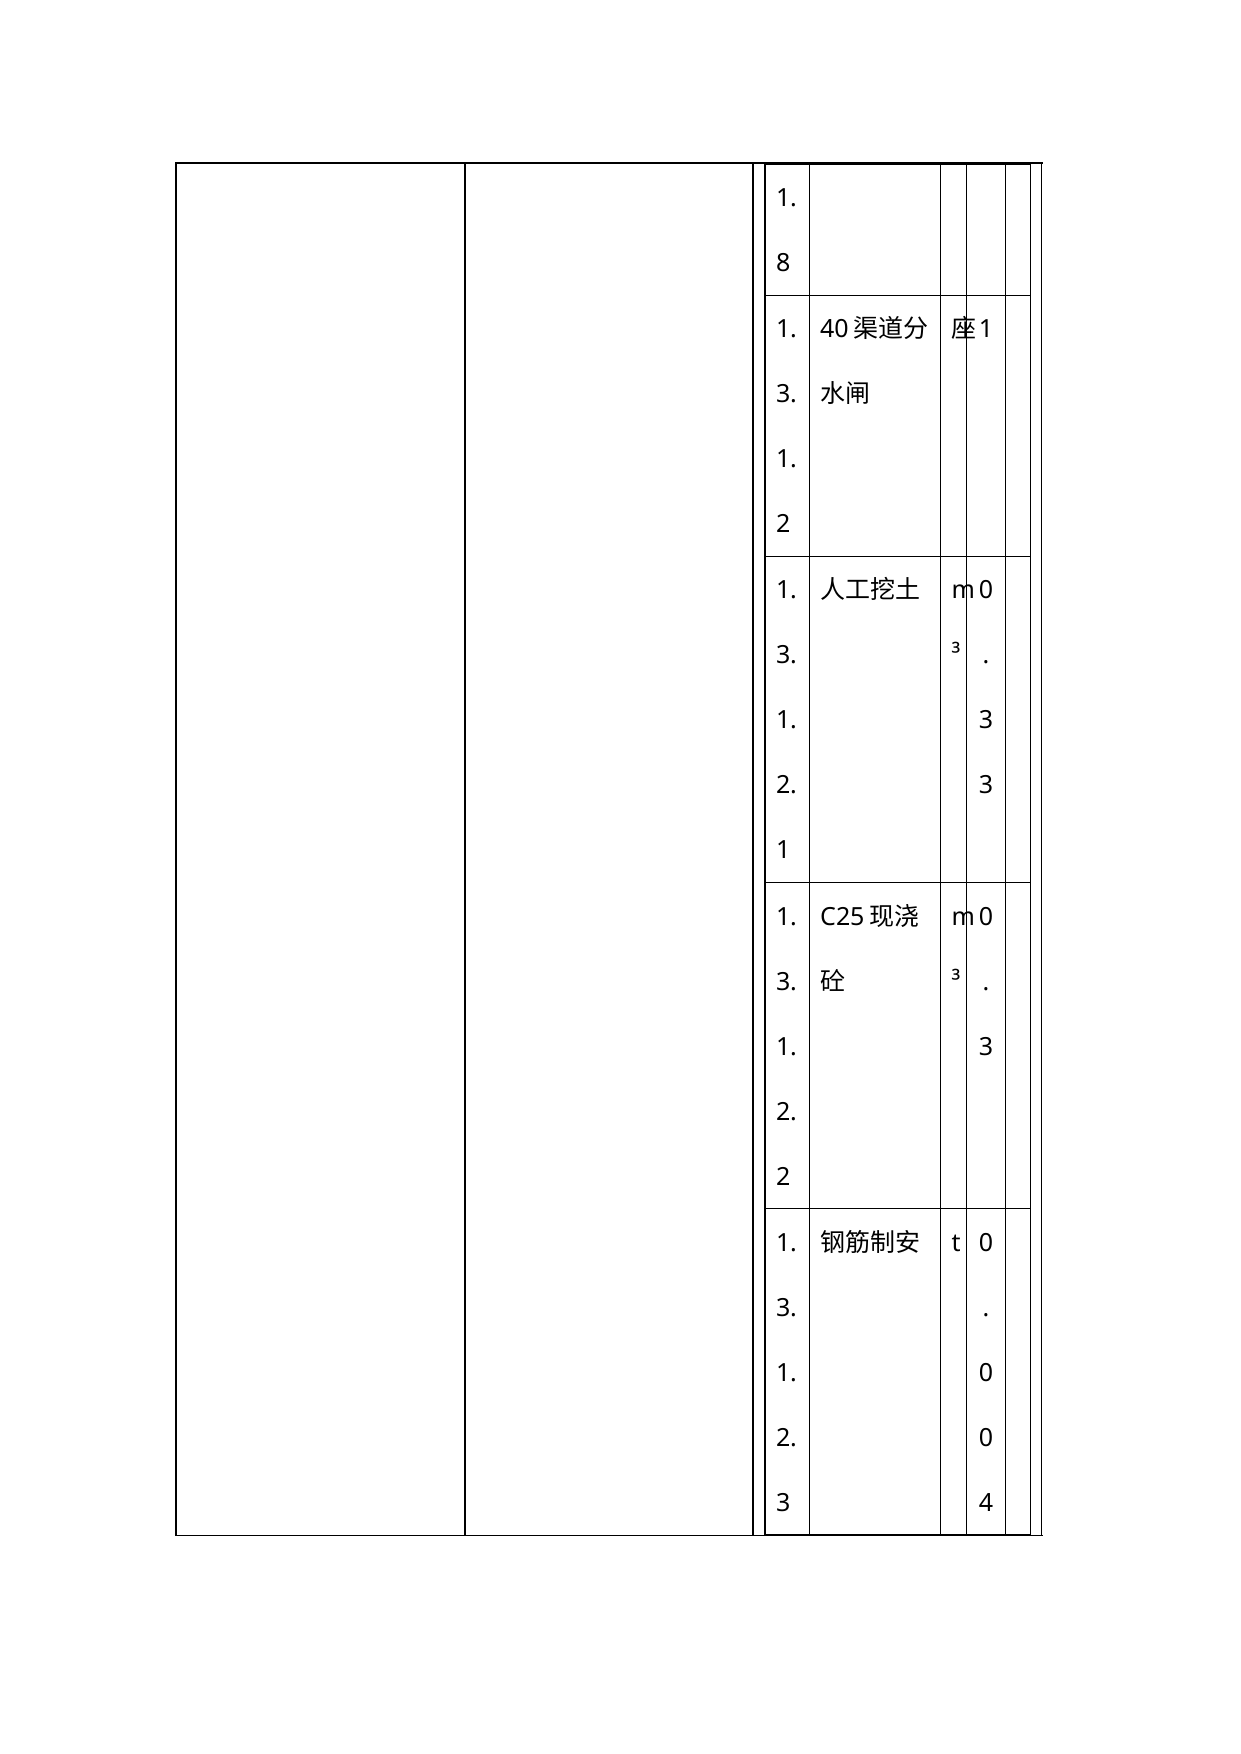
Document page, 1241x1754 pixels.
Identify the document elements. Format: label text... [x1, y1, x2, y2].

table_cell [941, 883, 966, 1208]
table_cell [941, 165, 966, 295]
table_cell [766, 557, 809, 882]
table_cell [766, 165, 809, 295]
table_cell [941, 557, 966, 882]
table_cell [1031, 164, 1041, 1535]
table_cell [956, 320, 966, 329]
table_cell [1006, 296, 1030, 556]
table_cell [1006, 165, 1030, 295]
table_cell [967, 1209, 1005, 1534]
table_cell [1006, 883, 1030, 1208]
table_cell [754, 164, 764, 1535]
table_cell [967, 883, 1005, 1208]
table_cell [466, 164, 752, 1535]
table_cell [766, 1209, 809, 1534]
table_cell 1 [177, 164, 464, 1535]
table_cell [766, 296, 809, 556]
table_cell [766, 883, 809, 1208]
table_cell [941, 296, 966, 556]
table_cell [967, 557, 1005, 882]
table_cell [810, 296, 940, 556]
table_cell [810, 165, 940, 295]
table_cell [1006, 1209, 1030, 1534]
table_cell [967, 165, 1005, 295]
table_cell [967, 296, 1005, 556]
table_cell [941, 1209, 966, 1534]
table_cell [810, 1209, 940, 1534]
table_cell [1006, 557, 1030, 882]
